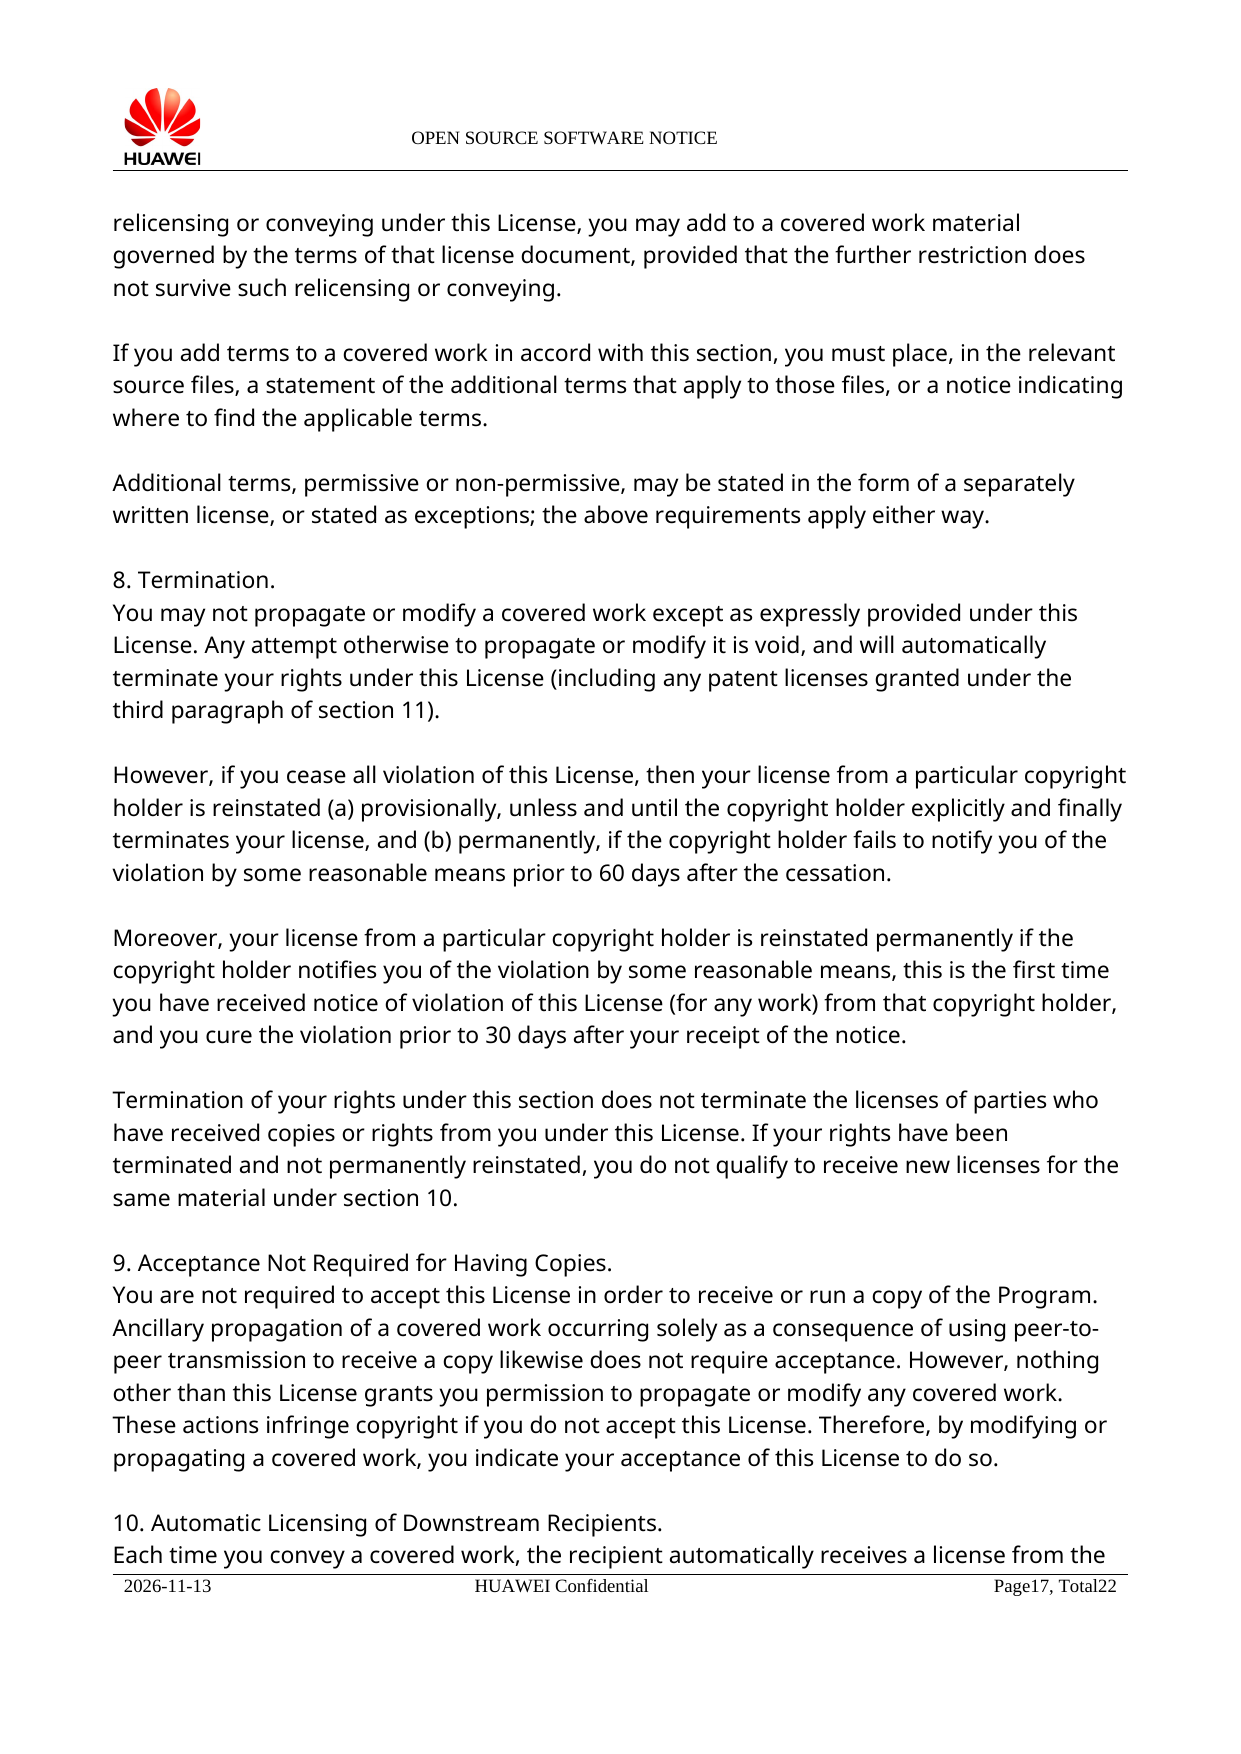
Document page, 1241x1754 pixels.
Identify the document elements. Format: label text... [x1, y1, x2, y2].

text You may not propagate or modify a covered work except as expressly provided under this License. Any attempt otherwise to propagate or modify it is void, and will automatically terminate your rights under this License (including any patent licenses granted under the third paragraph of section 11). [112, 596, 1128, 726]
text However, if you cease all violation of this License, then your license from a particular copyright holder is reinstated (a) provisionally, unless and until the copyright holder explicitly and finally terminates your license, and (b) permanently, if the copyright holder fails to notify you of the violation by some reasonable means prior to 60 days after the cessation. [112, 759, 1128, 889]
text Moreover, your license from a particular copyright holder is reinstated permanently if the copyright holder notifies you of the violation by some reasonable means, this is the first time you have received notice of violation of this License (for any work) from that copyright holder, and you cure the violation prior to 30 days after your receipt of the notice. [112, 921, 1128, 1051]
picture [124, 88, 201, 165]
text 10. Automatic Licensing of Downstream Recipients. [112, 1506, 1128, 1539]
text Termination of your rights under this section does not terminate the licenses of parties who have received copies or rights from you under this License. If your rights have been terminated and not permanently reinstated, you do not qualify to receive new licenses for the same material under section 10. [112, 1084, 1128, 1214]
text Additional terms, permissive or non-permissive, may be stated in the form of a separately written license, or stated as exceptions; the above requirements apply either way. [112, 466, 1128, 531]
text 9. Acceptance Not Required for Having Copies. [112, 1246, 1128, 1279]
text If you add terms to a covered work in accord with this section, you must place, in the relevant source files, a statement of the additional terms that apply to those files, or a notice indicating where to find the applicable terms. [112, 336, 1128, 434]
text 8. Termination. [112, 564, 1128, 596]
text You are not required to accept this License in order to receive or run a copy of the Program. Ancillary propagation of a covered work occurring solely as a consequence of using peer-to-peer transmission to receive a copy likewise does not require acceptance. However, nothing other than this License grants you permission to propagate or modify any covered work. These actions infringe copyright if you do not accept this License. Therefore, by modifying or propagating a covered work, you indicate your acceptance of this License to do so. [112, 1279, 1128, 1474]
